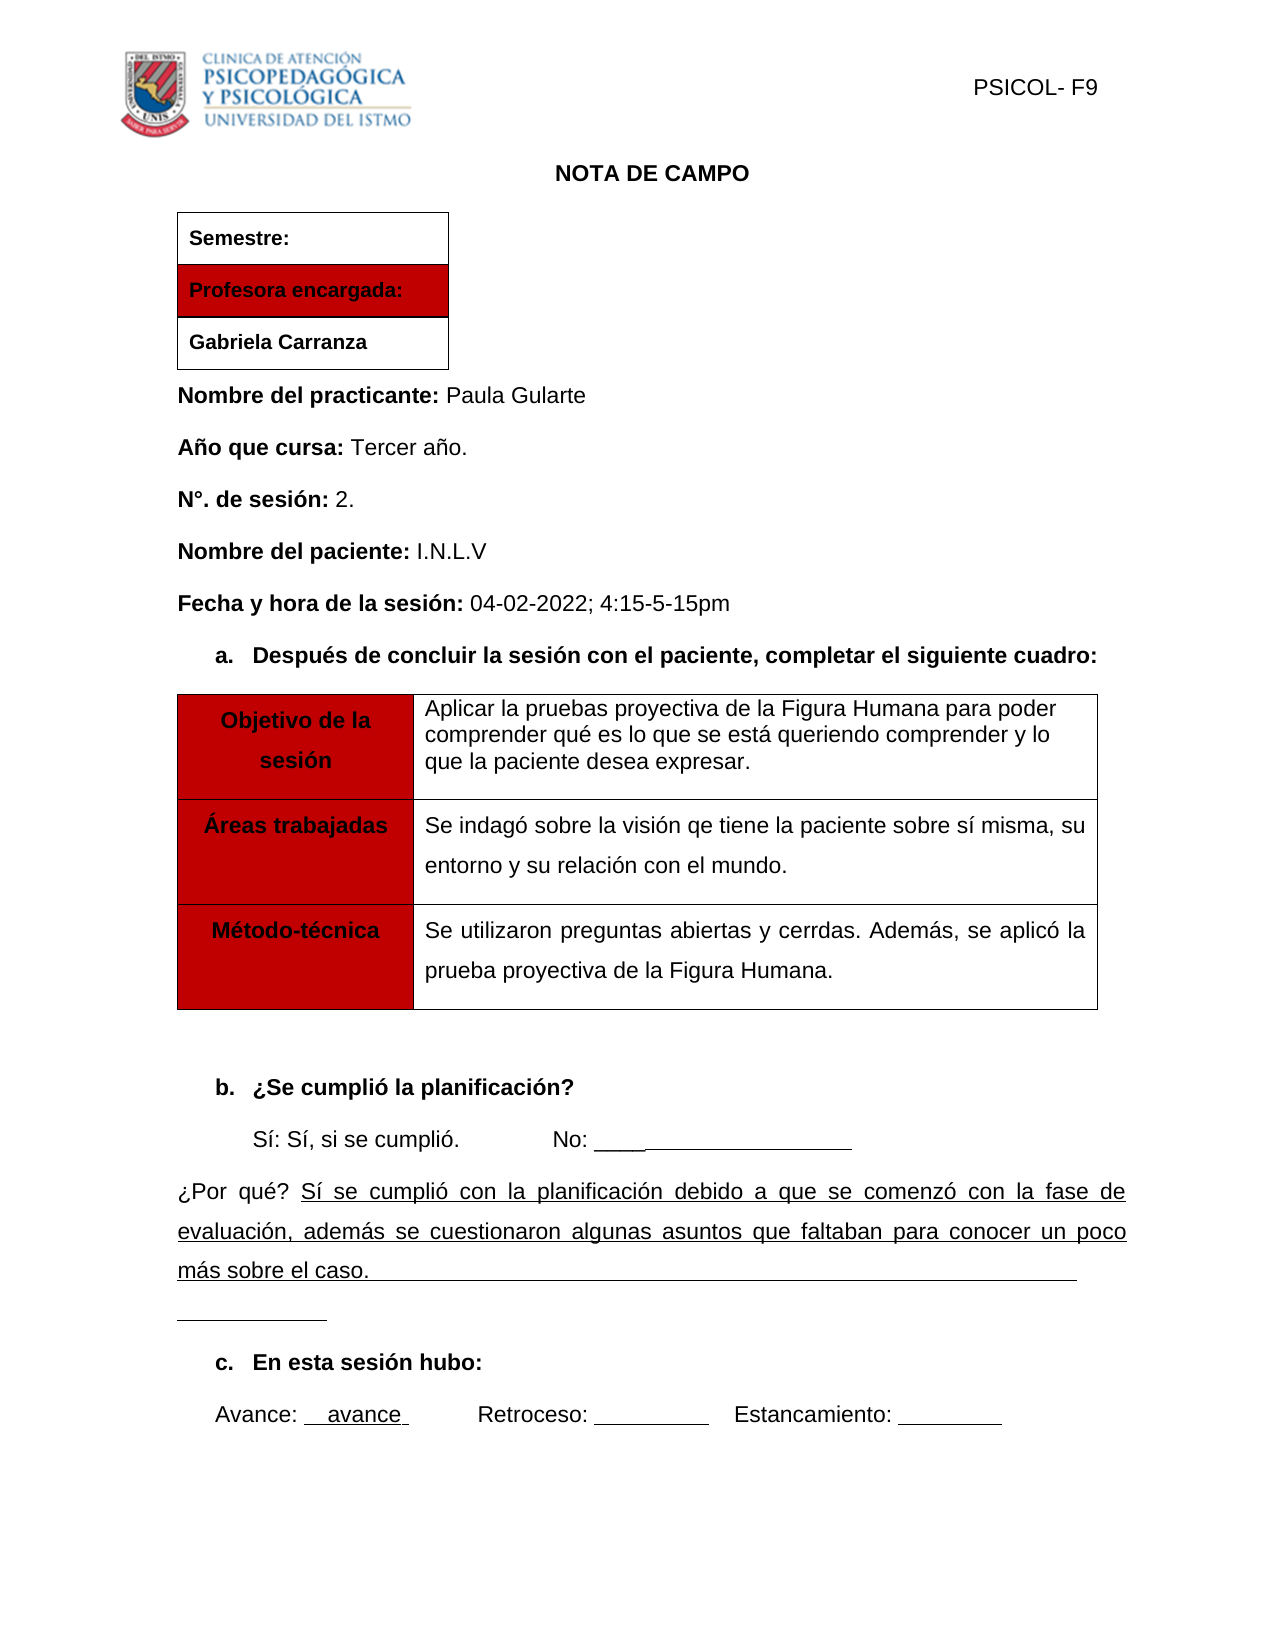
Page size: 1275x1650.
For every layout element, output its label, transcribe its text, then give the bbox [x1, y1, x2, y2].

table_cell Profesora encargada: [178, 265, 448, 316]
table_cell Se indagó sobre la visión qe tiene la paciente sobre sí misma, su entorno y su relación con el mundo. [414, 800, 1097, 904]
text Sí: Sí, si se cumplió. No: ____ [252, 1126, 1127, 1153]
table_cell Áreas trabajadas [178, 800, 413, 904]
table_header Aplicar la pruebas proyectiva de la Figura Humana para poder comprender qué es lo que se está queriendo comprender y lo que la paciente desea expresar. [414, 695, 1097, 799]
table_cell Se utilizaron preguntas abiertas y cerrdas. Además, se aplicó la prueba proyectiva de la Figura Humana. [414, 905, 1097, 1009]
list Después de concluir la sesión con el paciente, completar el siguiente cuadro: [215, 642, 1127, 668]
text NOTA DE CAMPO [177, 160, 1127, 187]
list ¿Se cumplió la planificación? [215, 1074, 1127, 1101]
list En esta sesión hubo: [215, 1349, 1127, 1375]
table_cell Gabriela Carranza [178, 318, 448, 368]
table_cell Método-técnica [178, 905, 413, 1009]
text ¿Por qué? Sí se cumplió con la planificación debido a que se comenzó con la fase de evaluación, además se cuestionaron algunas asuntos que faltaban para conocer un poco más sobre el caso. [177, 1178, 1127, 1241]
table_header Objetivo de la sesión [178, 695, 413, 799]
text ¿Por qué? Sí se cumplió con la planificación debido a que se comenzó con la fase de evaluación, además se cuestionaron algunas asuntos que faltaban para conocer un poco más sobre el caso. [177, 1242, 1127, 1323]
picture [65, 20, 437, 148]
text Año que cursa: Tercer año. [177, 434, 1127, 460]
text Nombre del paciente: I.N.L.V [177, 538, 1127, 564]
table_header Semestre: [178, 213, 448, 264]
text Avance: avance Retroceso: Estancamiento: [215, 1401, 1127, 1427]
text N°. de sesión: 2. [177, 486, 1127, 512]
text Nombre del practicante: Paula Gularte [177, 382, 1127, 408]
text Fecha y hora de la sesión: 04-02-2022; 4:15-5-15pm [177, 590, 1127, 616]
